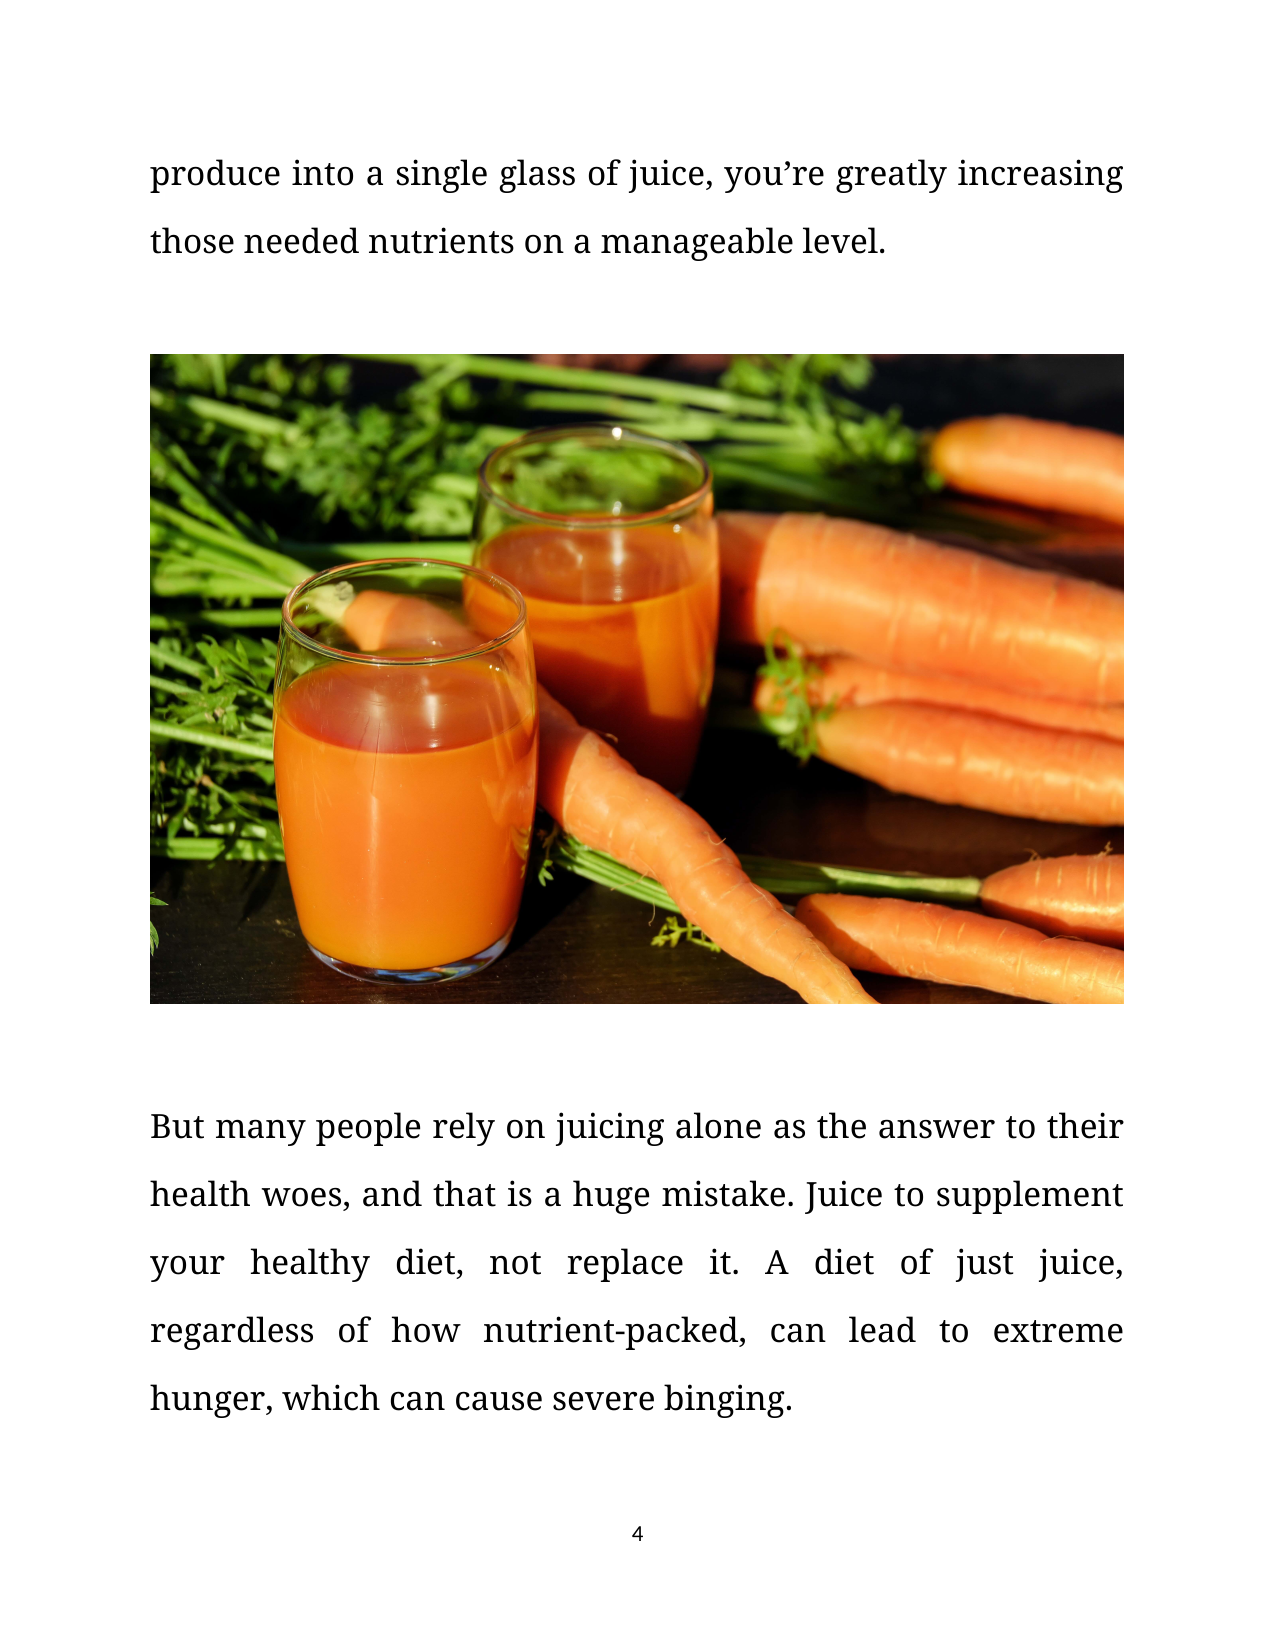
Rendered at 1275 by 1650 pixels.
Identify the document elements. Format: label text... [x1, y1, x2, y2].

text But many people rely on juicing alone as the answer to their health woes, and that is a huge mistake. Juice to supplement your healthy diet, not replace it. A diet of just juice, regardless of how nutrient-packed, can lead to extreme hunger, which can cause severe binging. [150, 1103, 1125, 1421]
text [150, 150, 1125, 263]
picture [150, 354, 1124, 1004]
